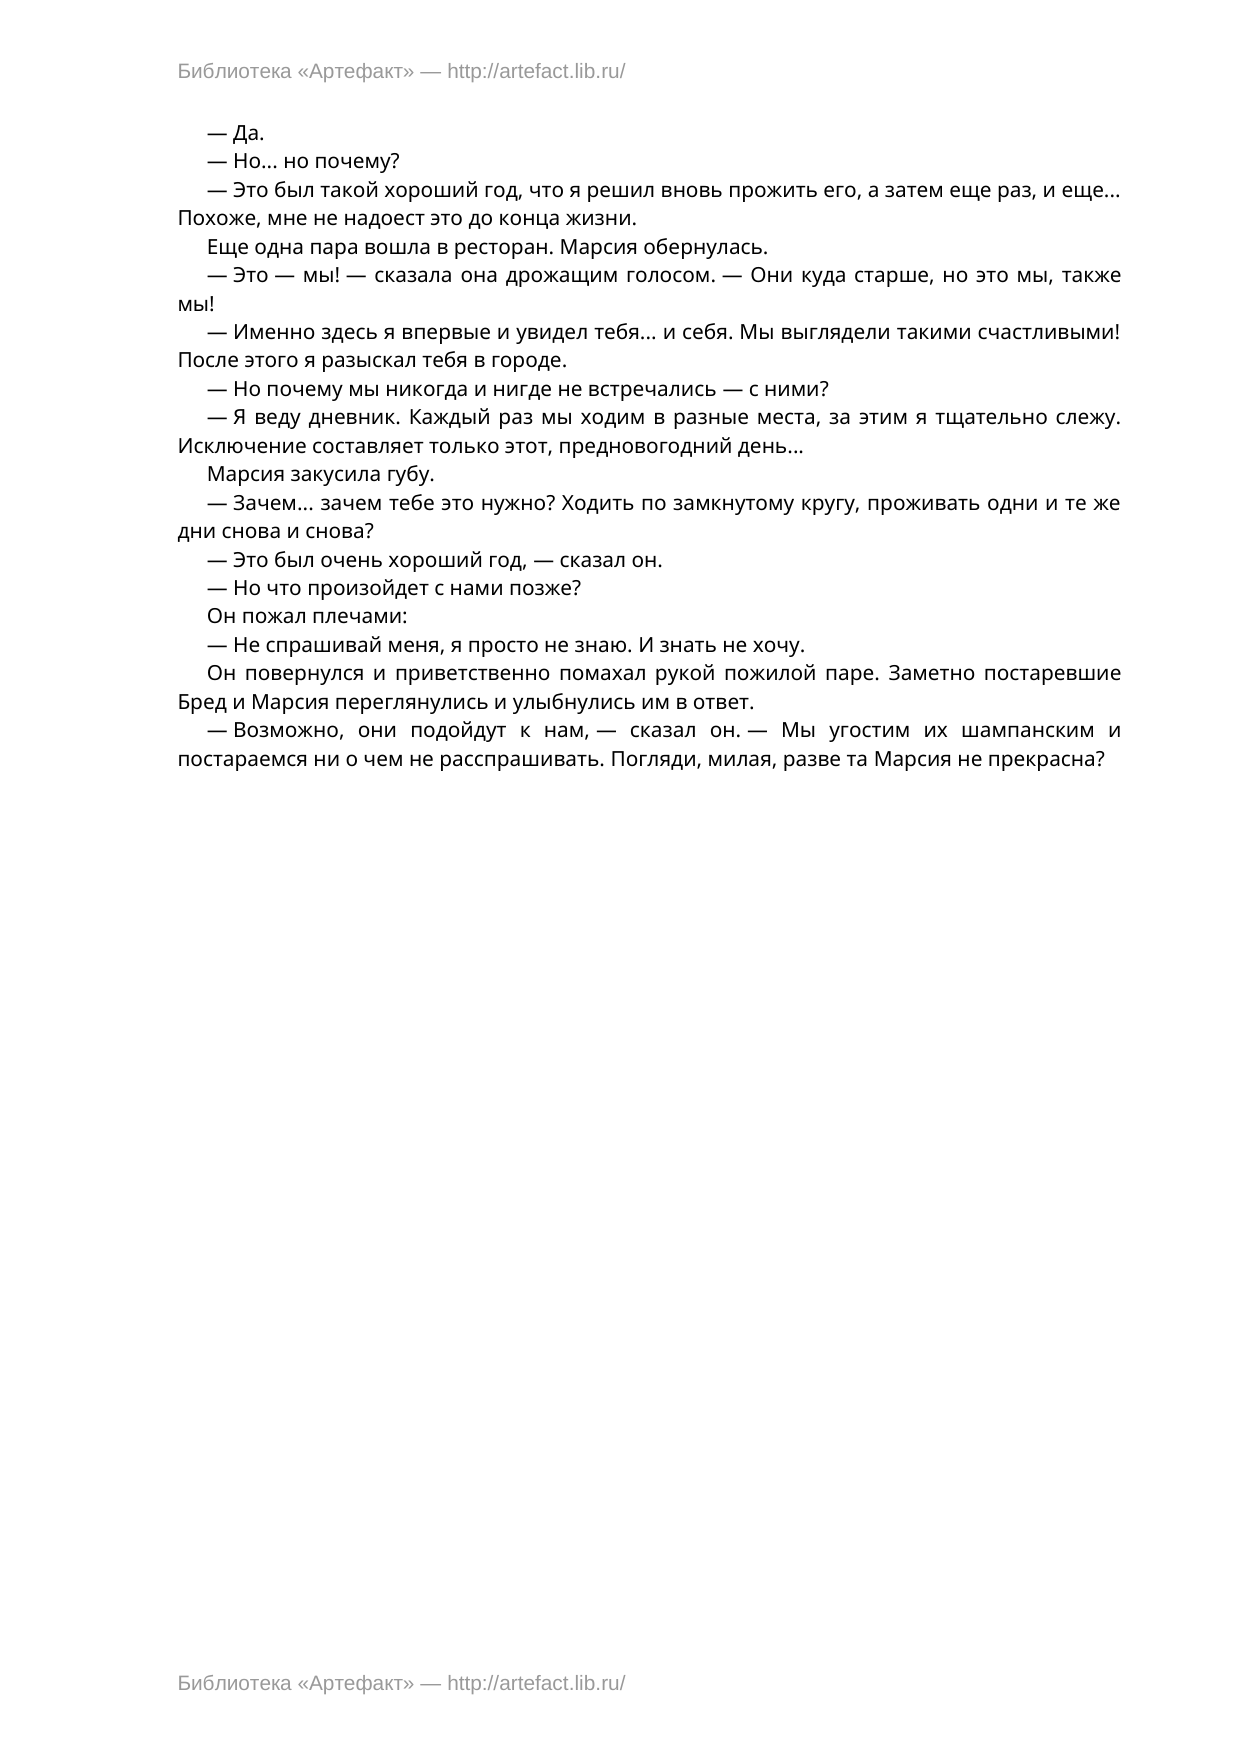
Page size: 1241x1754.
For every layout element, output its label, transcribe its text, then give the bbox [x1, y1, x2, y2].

text Еще одна пара вошла в ресторан. Марсия обернулась. [177, 232, 1122, 260]
text — Зачем... зачем тебе это нужно? Ходить по замкнутому кругу, проживать одни и те же дни снова и снова? [177, 488, 1122, 545]
text — Это был такой хороший год, что я решил вновь прожить его, а затем еще раз, и еще... Похоже, мне не надоест это до конца жизни. [177, 175, 1122, 232]
text Он пожал плечами: [177, 602, 1122, 630]
text — Но что произойдет с нами позже? [177, 573, 1122, 602]
text — Возможно, они подойдут к нам, — сказал он. — Мы угостим их шампанским и постараемся ни о чем не расспрашивать. Погляди, милая, разве та Марсия не прекрасна? [177, 715, 1122, 772]
text Марсия закусила губу. [177, 459, 1122, 488]
text — Да. [177, 118, 1122, 147]
text — Именно здесь я впервые и увидел тебя... и себя. Мы выглядели такими счастливыми! После этого я разыскал тебя в городе. [177, 317, 1122, 374]
text — Я веду дневник. Каждый раз мы ходим в разные места, за этим я тщательно слежу. Исключение составляет только этот, предновогодний день... [177, 402, 1122, 459]
text — Но... но почему? [177, 147, 1122, 175]
text — Это — мы! — сказала она дрожащим голосом. — Они куда старше, но это мы, также мы! [177, 260, 1122, 317]
text Он повернулся и приветственно помахал рукой пожилой паре. Заметно постаревшие Бред и Марсия переглянулись и улыбнулись им в ответ. [177, 658, 1122, 715]
text — Не спрашивай меня, я просто не знаю. И знать не хочу. [177, 630, 1122, 658]
text — Это был очень хороший год, — сказал он. [177, 545, 1122, 573]
text — Но почему мы никогда и нигде не встречались — с ними? [177, 374, 1122, 402]
